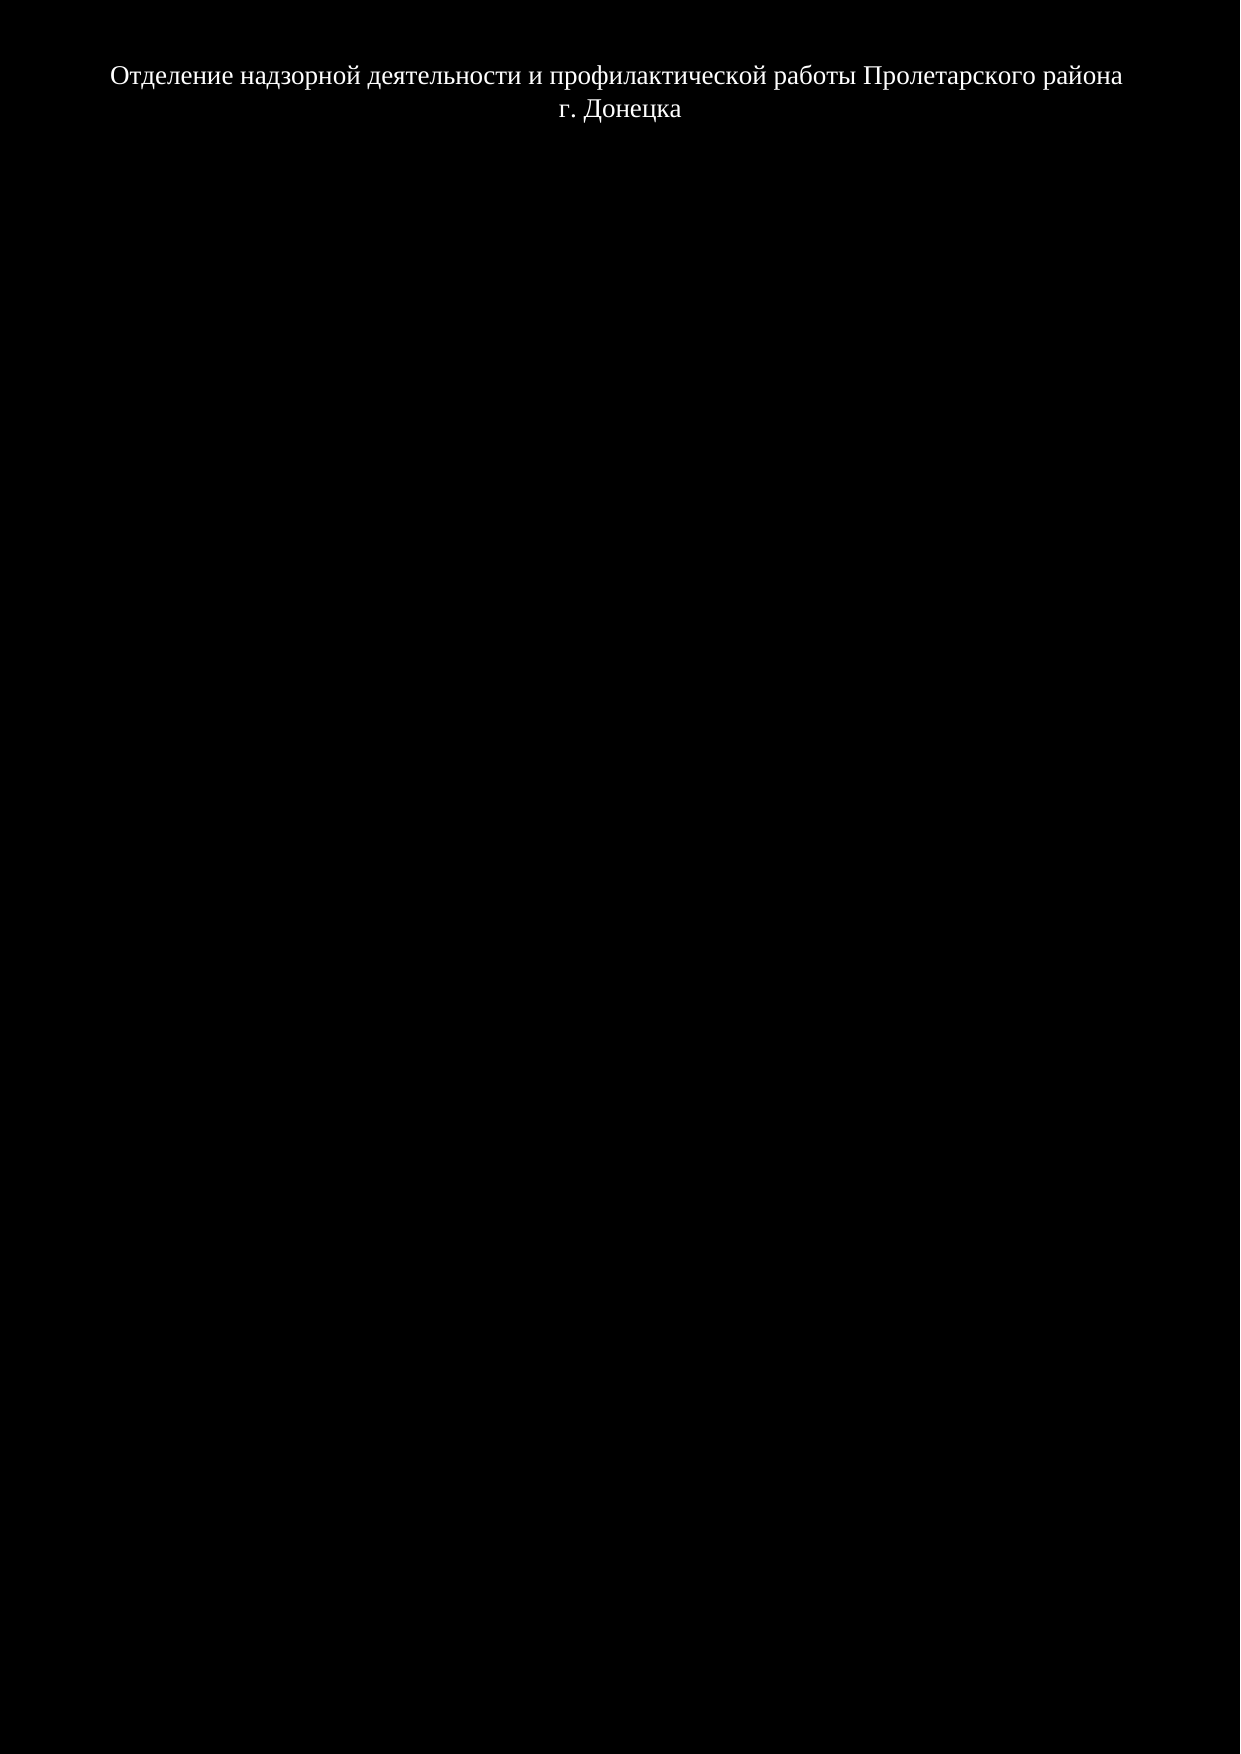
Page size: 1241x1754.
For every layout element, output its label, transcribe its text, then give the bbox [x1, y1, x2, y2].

text Отделение надзорной деятельности и профилактической работы Пролетарского района г. Донецка [89, 59, 1152, 124]
